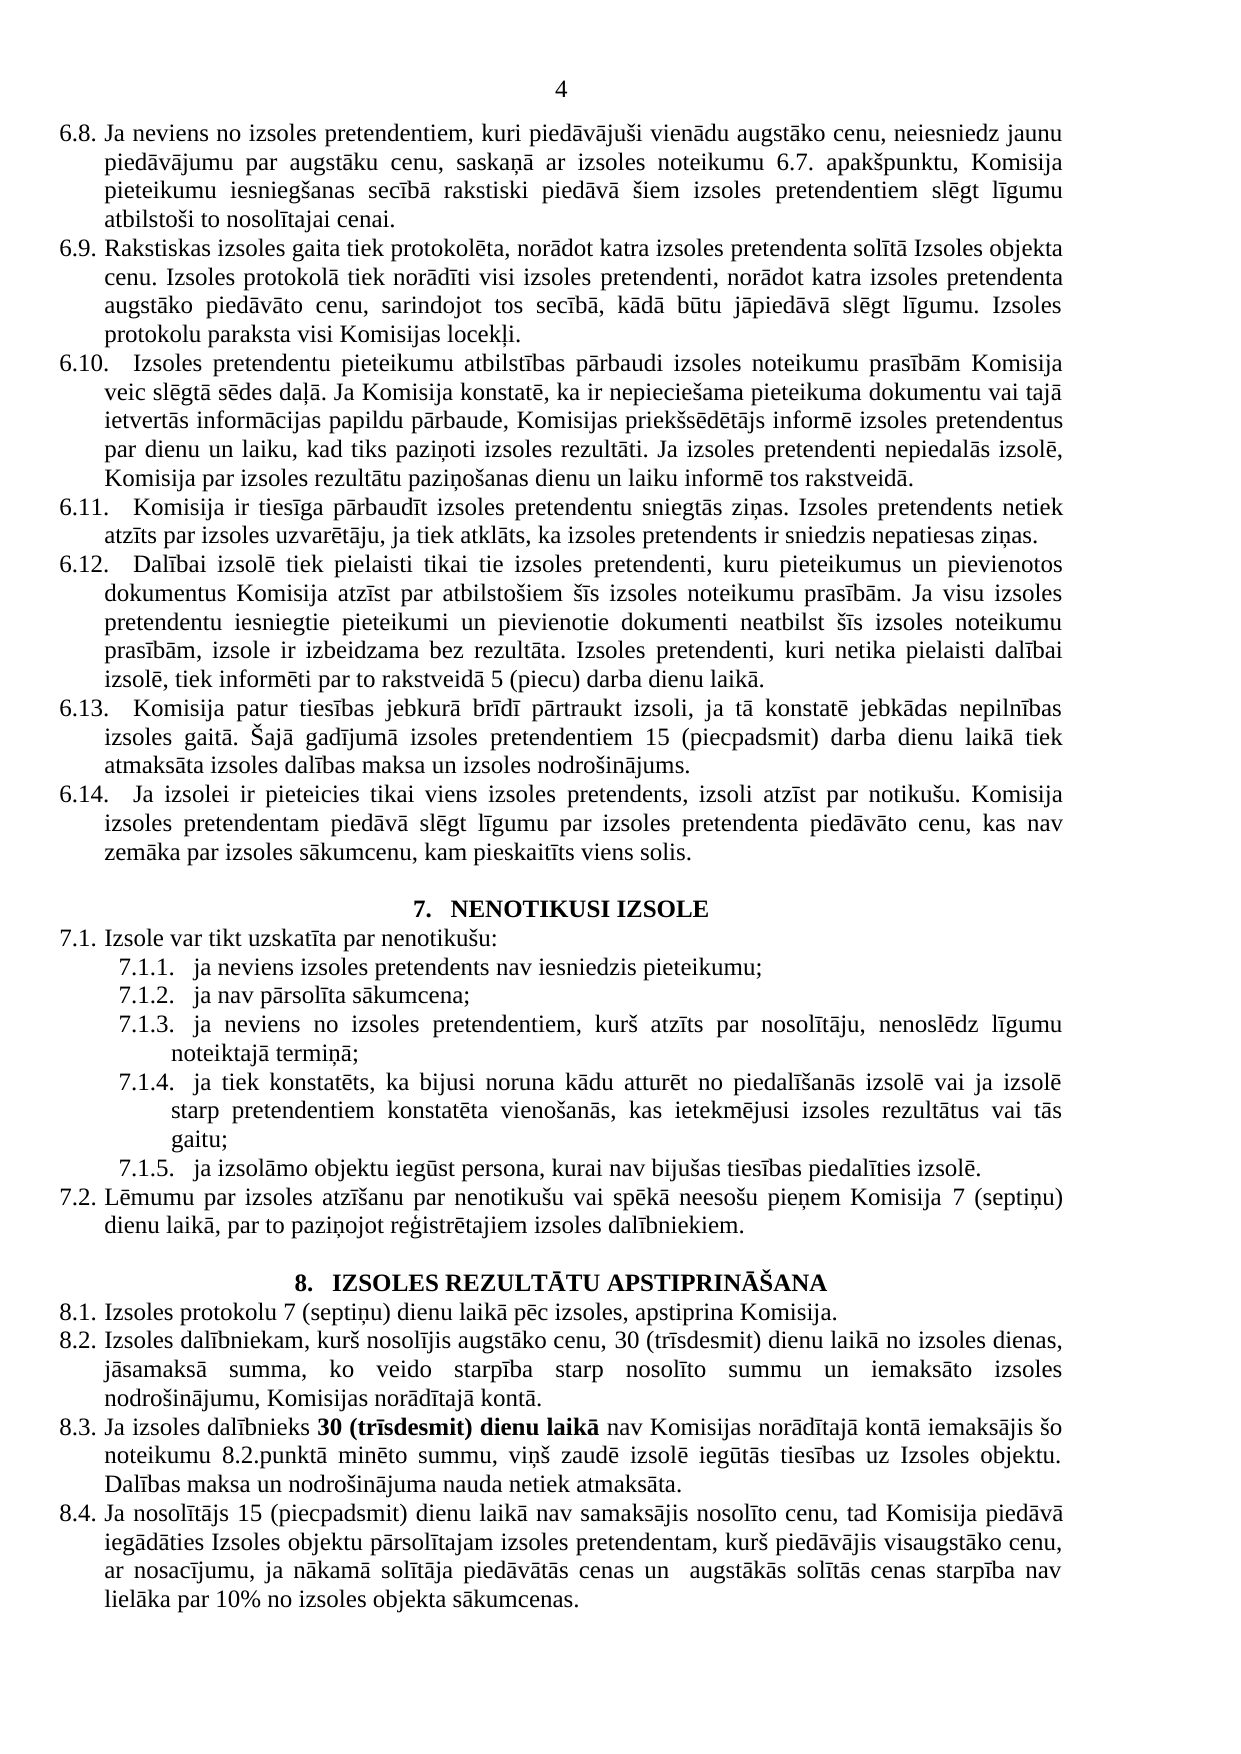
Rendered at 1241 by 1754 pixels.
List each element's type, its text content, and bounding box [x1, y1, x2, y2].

list Ja neviens no izsoles pretendentiem, kuri piedāvājuši vienādu augstāko cenu, neiesniedz jaunu piedāvājumu par augstāku cenu, saskaņā ar izsoles noteikumu 6.7. apakšpunktu, Komisija pieteikumu iesniegšanas secībā rakstiski piedāvā šiem izsoles pretendentiem slēgt līgumu atbilstoši to nosolītajai cenai. [59, 118, 1063, 233]
list IZSOLES REZULTĀTU APSTIPRINĀŠANA [59, 1268, 1063, 1297]
list ja neviens no izsoles pretendentiem, kurš atzīts par nosolītāju, nenoslēdz līgumu noteiktajā termiņā; [118, 1009, 1063, 1067]
list Izsole var tikt uzskatīta par nenotikušu: [59, 923, 1063, 952]
list Lēmumu par izsoles atzīšanu par nenotikušu vai spēkā neesošu pieņem Komisija 7 (septiņu) dienu laikā, par to paziņojot reģistrētajiem izsoles dalībniekiem. [59, 1182, 1063, 1239]
list Ja nosolītājs 15 (piecpadsmit) dienu laikā nav samaksājis nosolīto cenu, tad Komisija piedāvā iegādāties Izsoles objektu pārsolītajam izsoles pretendentam, kurš piedāvājis visaugstāko cenu, ar nosacījumu, ja nākamā solītāja piedāvātās cenas un augstākās solītās cenas starpība nav lielāka par 10% no izsoles objekta sākumcenas. [59, 1498, 1063, 1613]
list NENOTIKUSI IZSOLE [59, 894, 1063, 923]
list Izsoles dalībniekam, kurš nosolījis augstāko cenu, 30 (trīsdesmit) dienu laikā no izsoles dienas, jāsamaksā summa, ko veido starpība starp nosolīto summu un iemaksāto izsoles nodrošinājumu, Komisijas norādītajā kontā. [59, 1326, 1063, 1412]
list Rakstiskas izsoles gaita tiek protokolēta, norādot katra izsoles pretendenta solītā Izsoles objekta cenu. Izsoles protokolā tiek norādīti visi izsoles pretendenti, norādot katra izsoles pretendenta augstāko piedāvāto cenu, sarindojot tos secībā, kādā būtu jāpiedāvā slēgt līgumu. Izsoles protokolu paraksta visi Komisijas locekļi. [59, 233, 1063, 348]
list ja izsolāmo objektu iegūst persona, kurai nav bijušas tiesības piedalīties izsolē. [118, 1153, 1063, 1182]
list Komisija patur tiesības jebkurā brīdī pārtraukt izsoli, ja tā konstatē jebkādas nepilnības izsoles gaitā. Šajā gadījumā izsoles pretendentiem 15 (piecpadsmit) darba dienu laikā tiek atmaksāta izsoles dalības maksa un izsoles nodrošinājums. [59, 693, 1063, 779]
list Komisija ir tiesīga pārbaudīt izsoles pretendentu sniegtās ziņas. Izsoles pretendents netiek atzīts par izsoles uzvarētāju, ja tiek atklāts, ka izsoles pretendents ir sniedzis nepatiesas ziņas. [59, 492, 1063, 549]
list Dalībai izsolē tiek pielaisti tikai tie izsoles pretendenti, kuru pieteikumus un pievienotos dokumentus Komisija atzīst par atbilstošiem šīs izsoles noteikumu prasībām. Ja visu izsoles pretendentu iesniegtie pieteikumi un pievienotie dokumenti neatbilst šīs izsoles noteikumu prasībām, izsole ir izbeidzama bez rezultāta. Izsoles pretendenti, kuri netika pielaisti dalībai izsolē, tiek informēti par to rakstveidā 5 (piecu) darba dienu laikā. [59, 549, 1063, 693]
list ja nav pārsolīta sākumcena; [118, 981, 1063, 1009]
list ja neviens izsoles pretendents nav iesniedzis pieteikumu; [118, 952, 1063, 981]
list Izsoles protokolu 7 (septiņu) dienu laikā pēc izsoles, apstiprina Komisija. [59, 1297, 1063, 1326]
list ja tiek konstatēts, ka bijusi noruna kādu atturēt no piedalīšanās izsolē vai ja izsolē starp pretendentiem konstatēta vienošanās, kas ietekmējusi izsoles rezultātus vai tās gaitu; [118, 1067, 1063, 1153]
list Izsoles pretendentu pieteikumu atbilstības pārbaudi izsoles noteikumu prasībām Komisija veic slēgtā sēdes daļā. Ja Komisija konstatē, ka ir nepieciešama pieteikuma dokumentu vai tajā ietvertās informācijas papildu pārbaude, Komisijas priekšsēdētājs informē izsoles pretendentus par dienu un laiku, kad tiks paziņoti izsoles rezultāti. Ja izsoles pretendenti nepiedalās izsolē, Komisija par izsoles rezultātu paziņošanas dienu un laiku informē tos rakstveidā. [59, 348, 1063, 492]
list Ja izsolei ir pieteicies tikai viens izsoles pretendents, izsoli atzīst par notikušu. Komisija izsoles pretendentam piedāvā slēgt līgumu par izsoles pretendenta piedāvāto cenu, kas nav zemāka par izsoles sākumcenu, kam pieskaitīts viens solis. [59, 779, 1063, 866]
list Ja izsoles dalībnieks 30 (trīsdesmit) dienu laikā nav Komisijas norādītajā kontā iemaksājis šo noteikumu 8.2.punktā minēto summu, viņš zaudē izsolē iegūtās tiesības uz Izsoles objektu. Dalības maksa un nodrošinājuma nauda netiek atmaksāta. [59, 1412, 1063, 1498]
